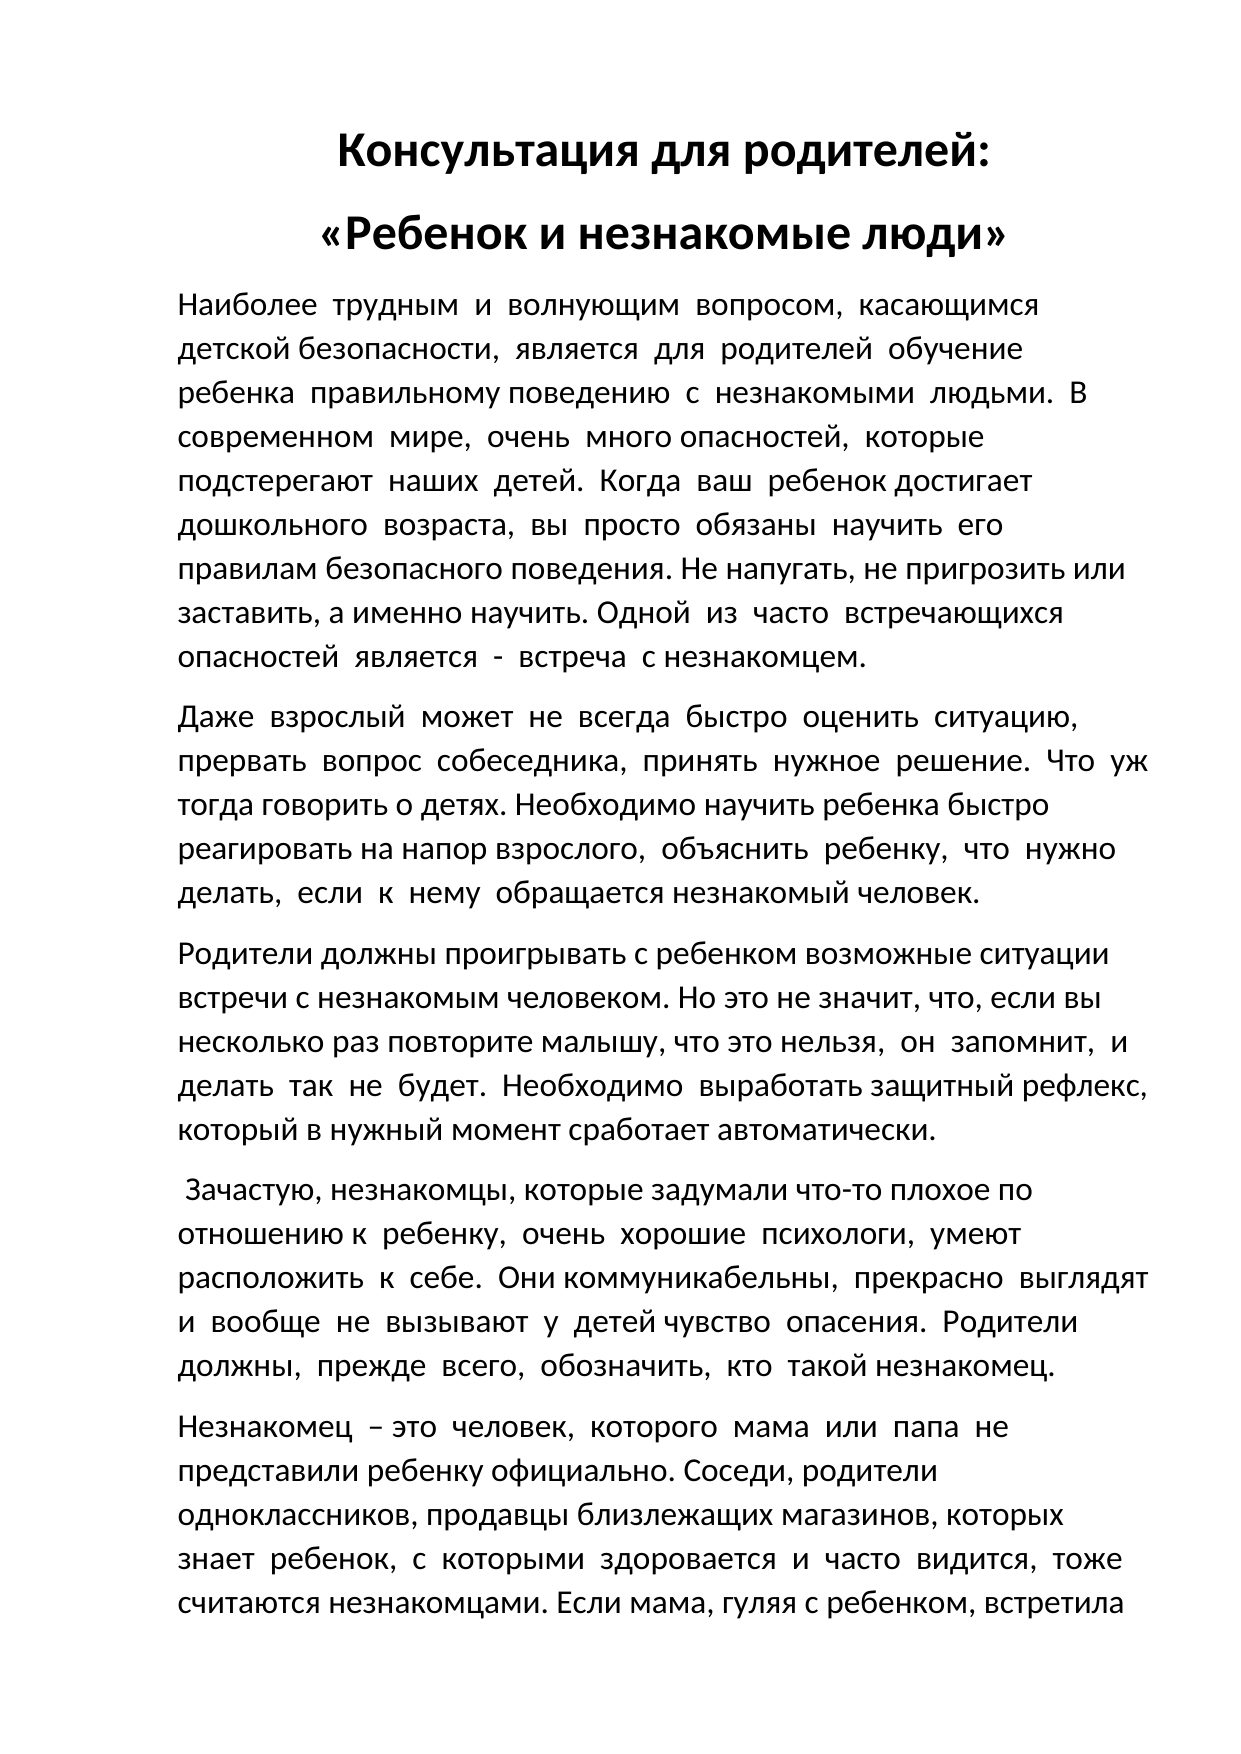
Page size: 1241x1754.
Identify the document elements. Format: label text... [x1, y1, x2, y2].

text Наиболее трудным и волнующим вопросом, касающимся детской безопасности, является для родителей обучение ребенка правильному поведению с незнакомыми людьми. В современном мире, очень много опасностей, которые подстерегают наших детей. Когда ваш ребенок достигает дошкольного возраста, вы просто обязаны научить его правилам безопасного поведения. Не напугать, не пригрозить или заставить, а именно научить. Одной из часто встречающихся опасностей является - встреча с незнакомцем. [177, 283, 1152, 676]
text Родители должны проигрывать с ребенком возможные ситуации встречи с незнакомым человеком. Но это не значит, что, если вы несколько раз повторите малышу, что это нельзя, он запомнит, и делать так не будет. Необходимо выработать защитный рефлекс, который в нужный момент сработает автоматически. [177, 932, 1152, 1148]
text Зачастую, незнакомцы, которые задумали что-то плохое по отношению к ребенку, очень хорошие психологи, умеют расположить к себе. Они коммуникабельны, прекрасно выглядят и вообще не вызывают у детей чувство опасения. Родители должны, прежде всего, обозначить, кто такой незнакомец. [177, 1168, 1152, 1385]
text Даже взрослый может не всегда быстро оценить ситуацию, прервать вопрос собеседника, принять нужное решение. Что уж тогда говорить о детях. Необходимо научить ребенка быстро реагировать на напор взрослого, объяснить ребенку, что нужно делать, если к нему обращается незнакомый человек. [177, 695, 1152, 912]
text Консультация для родителей: [177, 118, 1152, 179]
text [177, 1405, 1152, 1621]
text «Ребенок и незнакомые люди» [177, 201, 1152, 262]
